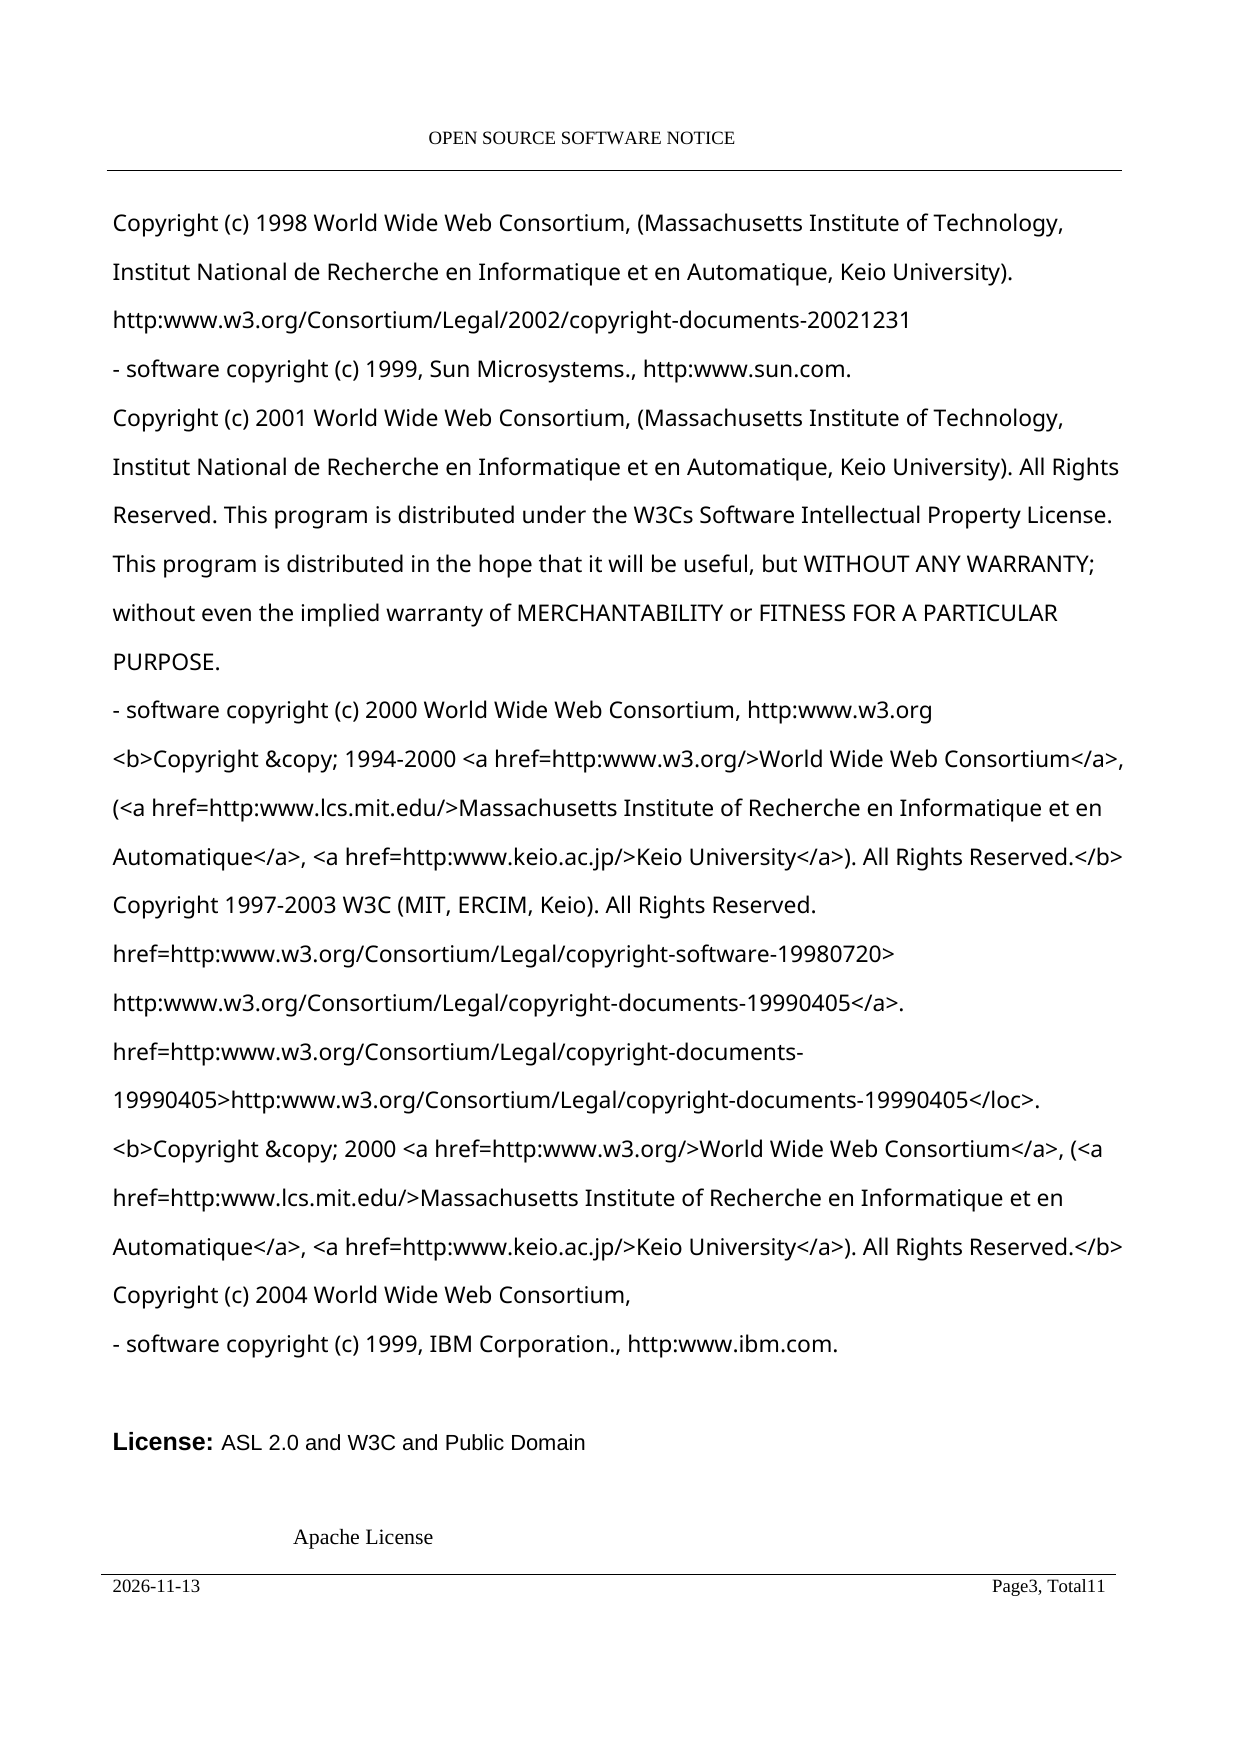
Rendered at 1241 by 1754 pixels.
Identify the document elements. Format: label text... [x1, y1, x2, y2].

text License: ASL 2.0 and W3C and Public Domain [112, 1425, 1128, 1458]
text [112, 206, 1128, 1409]
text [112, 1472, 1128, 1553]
